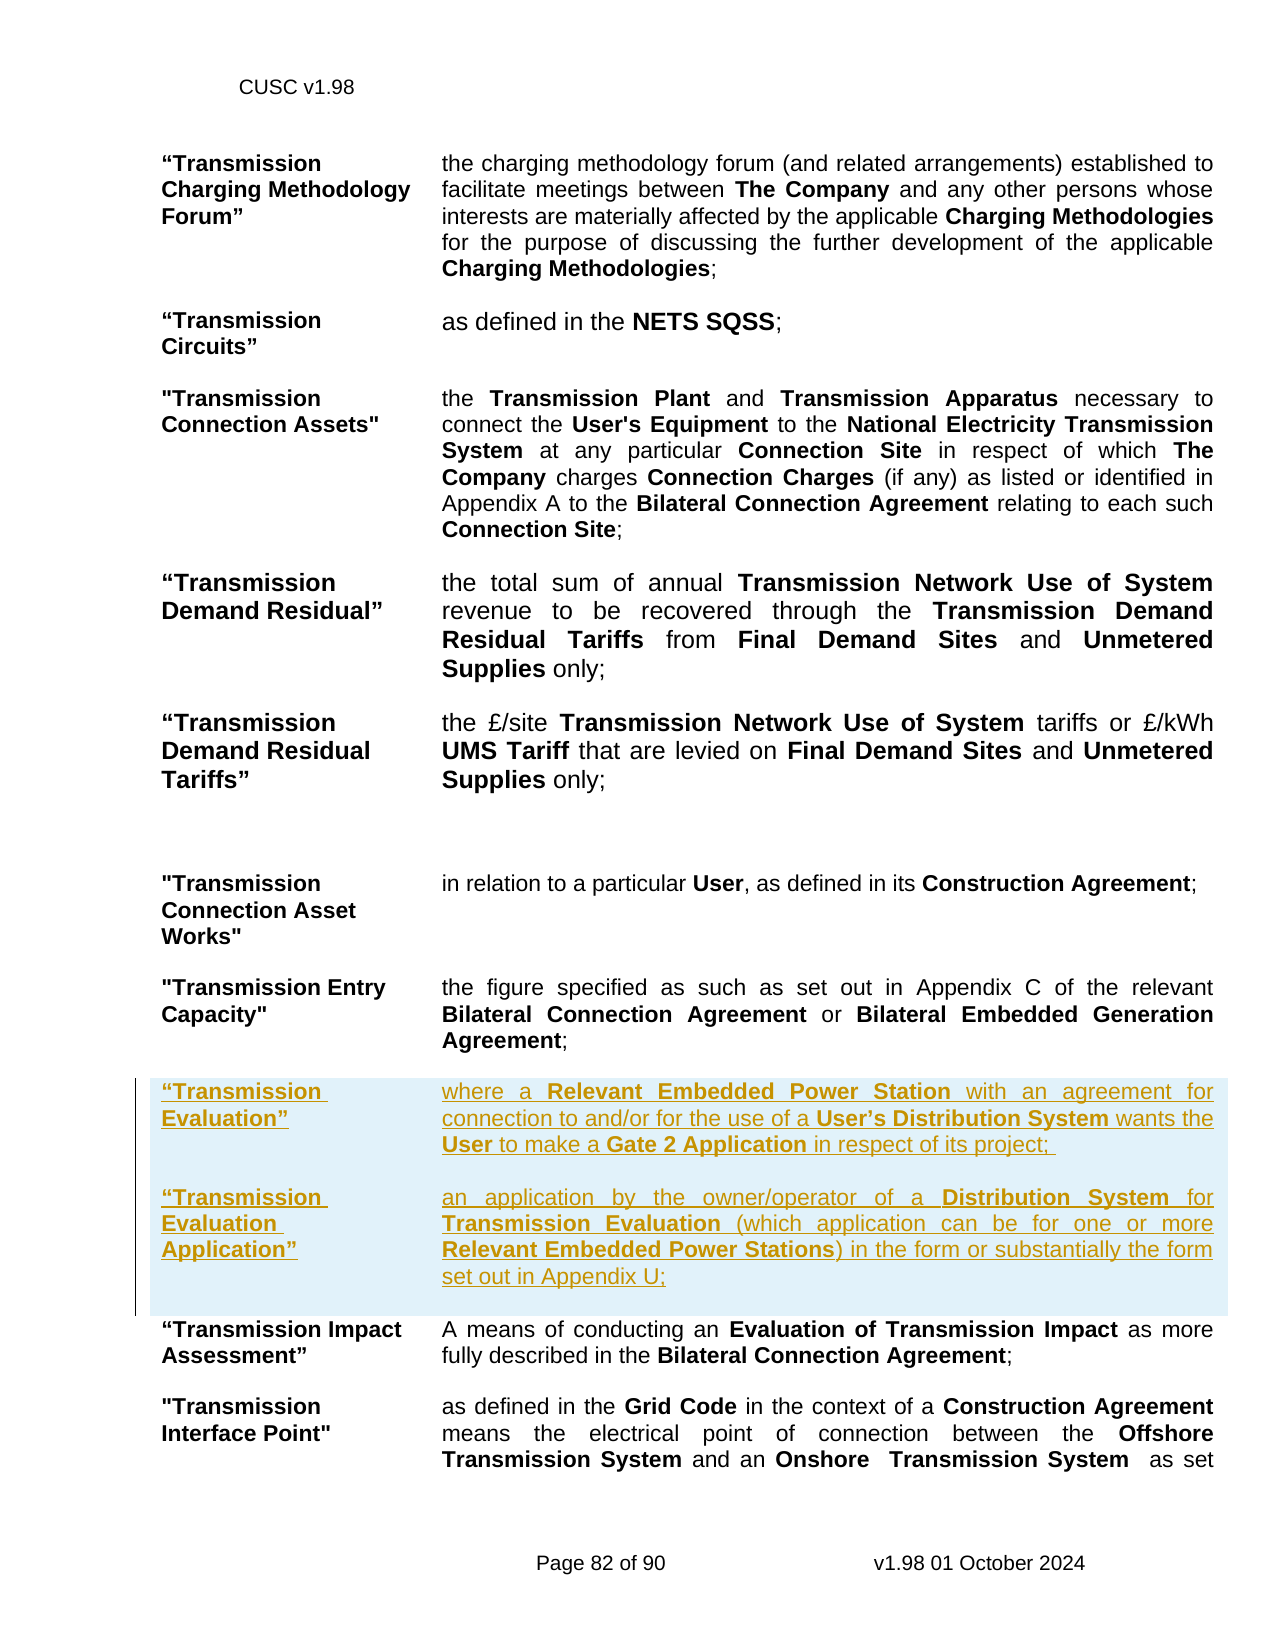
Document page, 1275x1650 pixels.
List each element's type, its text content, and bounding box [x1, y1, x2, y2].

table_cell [431, 1393, 1225, 1472]
table_cell "Transmission Connection Asset Works" [150, 870, 431, 974]
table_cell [150, 1393, 431, 1472]
table_cell “Transmission Circuits” [150, 307, 431, 384]
table_cell the total sum of annual Transmission Network Use of System revenue to be recovered through the Transmission Demand Residual Tariffs from Final Demand Sites and Unmetered Supplies only; [431, 568, 1225, 708]
table_cell in relation to a particular User, as defined in its Construction Agreement; [431, 870, 1225, 974]
table_cell "Transmission Entry Capacity" [150, 974, 431, 1078]
table_cell as defined in the NETS SQSS; [431, 307, 1225, 384]
table_cell A means of conducting an Evaluation of Transmission Impact as more fully described in the Bilateral Connection Agreement; [431, 1316, 1225, 1393]
table_cell the figure specified as such as set out in Appendix C of the relevant Bilateral Connection Agreement or Bilateral Embedded Generation Agreement; [431, 974, 1225, 1078]
table_cell the Transmission Plant and Transmission Apparatus necessary to connect the User's Equipment to the National Electricity Transmission System at any particular Connection Site in respect of which The Company charges Connection Charges (if any) as listed or identified in Appendix A to the Bilateral Connection Agreement relating to each such Connection Site; [431, 385, 1225, 568]
table_cell "Transmission Connection Assets" [150, 385, 431, 568]
table_cell “Transmission Demand Residual” [150, 568, 431, 708]
table_cell “Transmission Impact Assessment” [150, 1316, 431, 1393]
table_cell “Transmission Demand Residual Tariffs” [150, 708, 431, 870]
table_cell the £/site Transmission Network Use of System tariffs or £/kWh UMS Tariff that are levied on Final Demand Sites and Unmetered Supplies only; [431, 708, 1225, 870]
table_cell “Transmission Charging Methodology Forum” [150, 150, 431, 307]
table_cell the charging methodology forum (and related arrangements) established to facilitate meetings between The Company and any other persons whose interests are materially affected by the applicable Charging Methodologies for the purpose of discussing the further development of the applicable Charging Methodologies; [431, 150, 1225, 307]
